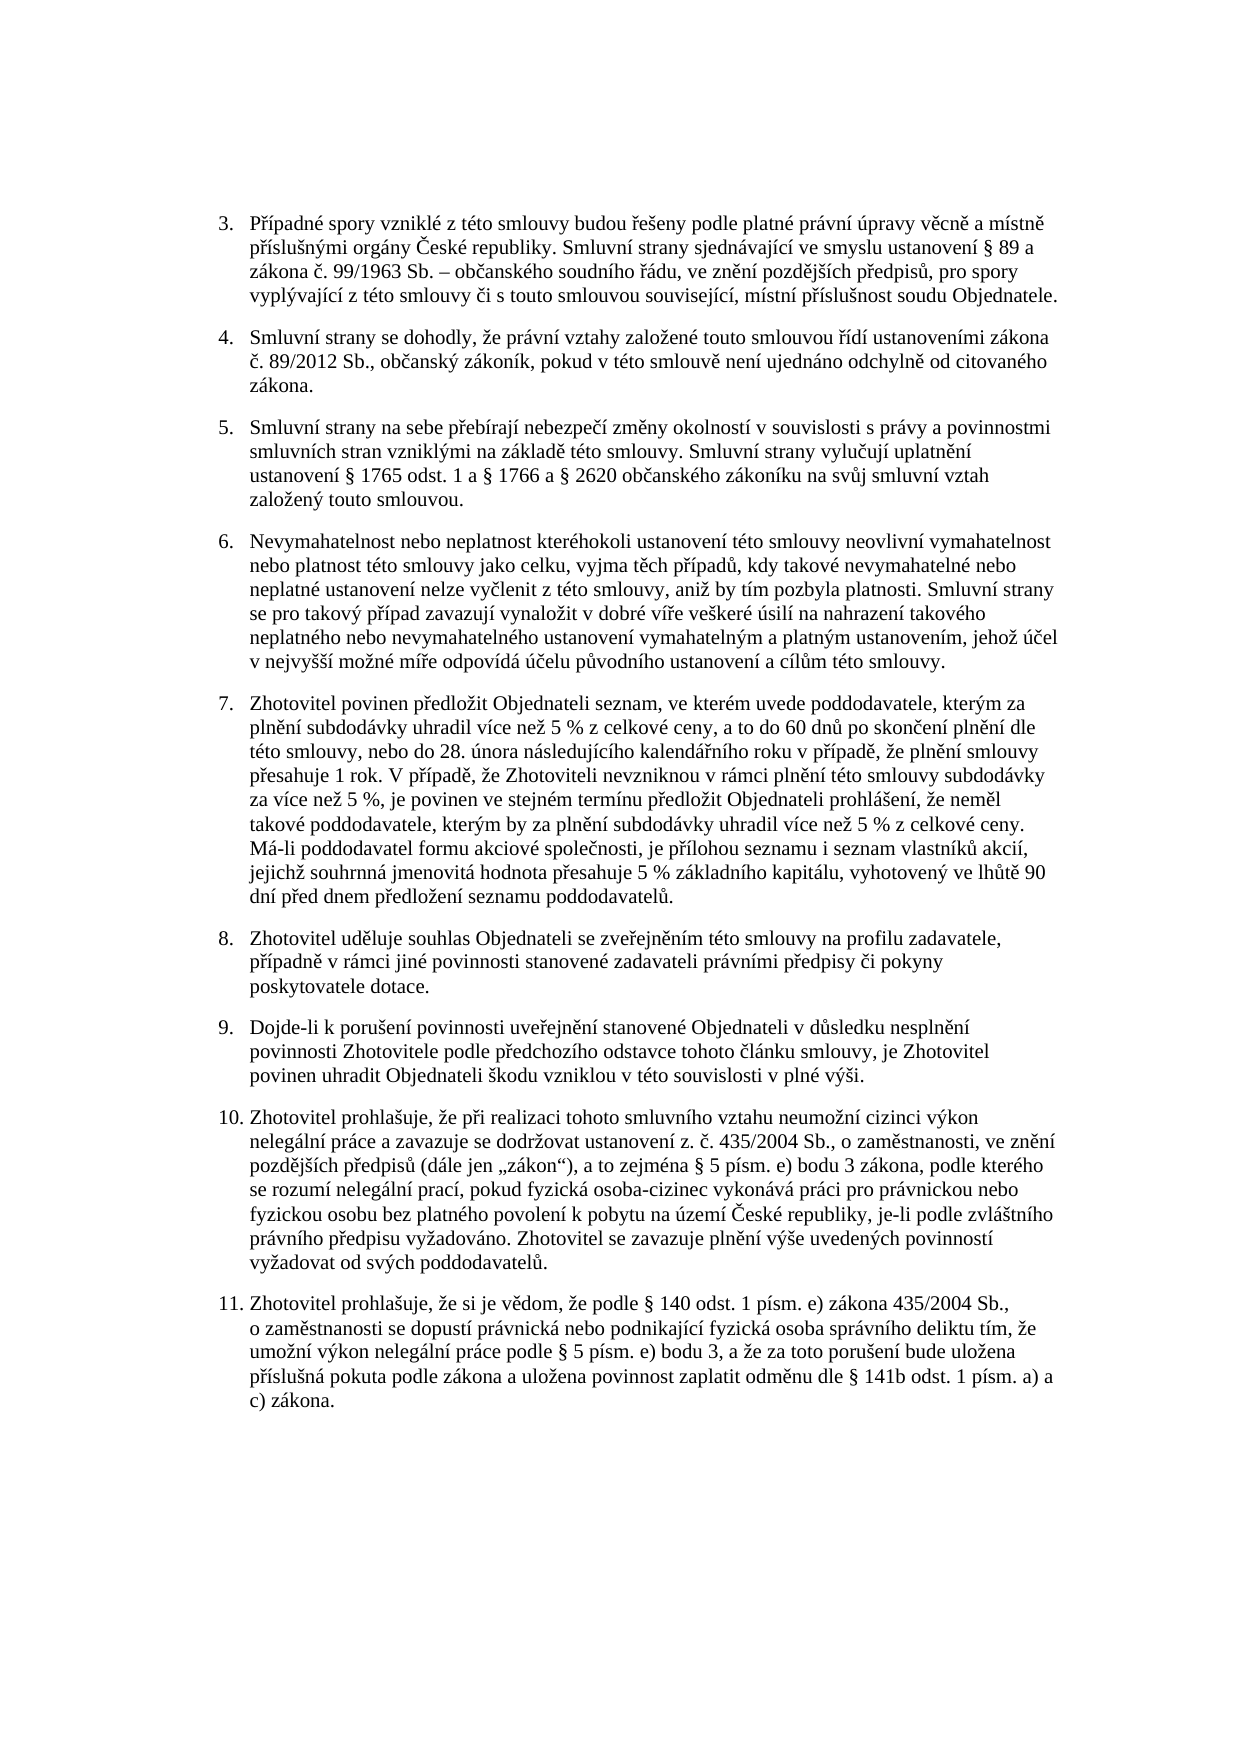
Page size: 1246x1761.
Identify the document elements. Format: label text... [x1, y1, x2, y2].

list 6. Nevymahatelnost nebo neplatnost kteréhokoli ustanovení této smlouvy neovlivní vymahatelnost nebo platnost této smlouvy jako celku, vyjma těch případů, kdy takové nevymahatelné nebo neplatné ustanovení nelze vyčlenit z této smlouvy, aniž by tím pozbyla platnosti. Smluvní strany se pro takový případ zavazují vynaložit v dobré víře veškeré úsilí na nahrazení takového neplatného nebo nevymahatelného ustanovení vymahatelným a platným ustanovením, jehož účel v nejvyšší možné míře odpovídá účelu původního ustanovení a cílům této smlouvy. [218, 529, 1059, 673]
list 5. Smluvní strany na sebe přebírají nebezpečí změny okolností v souvislosti s právy a povinnostmi smluvních stran vzniklými na základě této smlouvy. Smluvní strany vylučují uplatnění ustanovení § 1765 odst. 1 a § 1766 a § 2620 občanského zákoníku na svůj smluvní vztah založený touto smlouvou. [218, 415, 1059, 511]
list 9. Dojde-li k porušení povinnosti uveřejnění stanovené Objednateli v důsledku nesplnění povinnosti Zhotovitele podle předchozího odstavce tohoto článku smlouvy, je Zhotovitel povinen uhradit Objednateli škodu vzniklou v této souvislosti v plné výši. [218, 1015, 1059, 1087]
list 8. Zhotovitel uděluje souhlas Objednateli se zveřejněním této smlouvy na profilu zadavatele, případně v rámci jiné povinnosti stanovené zadavateli právními předpisy či pokyny poskytovatele dotace. [218, 925, 1059, 998]
list 3. Případné spory vzniklé z této smlouvy budou řešeny podle platné právní úpravy věcně a místně příslušnými orgány České republiky. Smluvní strany sjednávající ve smyslu ustanovení § 89 a zákona č. 99/1963 Sb. – občanského soudního řádu, ve znění pozdějších předpisů, pro spory vyplývající z této smlouvy či s touto smlouvou související, místní příslušnost soudu Objednatele. [218, 211, 1059, 307]
list 7. Zhotovitel povinen předložit Objednateli seznam, ve kterém uvede poddodavatele, kterým za plnění subdodávky uhradil více než 5 % z celkové ceny, a to do 60 dnů po skončení plnění dle této smlouvy, nebo do 28. února následujícího kalendářního roku v případě, že plnění smlouvy přesahuje 1 rok. V případě, že Zhotoviteli nevzniknou v rámci plnění této smlouvy subdodávky za více než 5 %, je povinen ve stejném termínu předložit Objednateli prohlášení, že neměl takové poddodavatele, kterým by za plnění subdodávky uhradil více než 5 % z celkové ceny. Má-li poddodavatel formu akciové společnosti, je přílohou seznamu i seznam vlastníků akcií, jejichž souhrnná jmenovitá hodnota přesahuje 5 % základního kapitálu, vyhotovený ve lhůtě 90 dní před dnem předložení seznamu poddodavatelů. [218, 691, 1059, 908]
list 4. Smluvní strany se dohodly, že právní vztahy založené touto smlouvou řídí ustanoveními zákona č. 89/2012 Sb., občanský zákoník, pokud v této smlouvě není ujednáno odchylně od citovaného zákona. [218, 325, 1059, 397]
list 11. Zhotovitel prohlašuje, že si je vědom, že podle § 140 odst. 1 písm. e) zákona 435/2004 Sb., o zaměstnanosti se dopustí právnická nebo podnikající fyzická osoba správního deliktu tím, že umožní výkon nelegální práce podle § 5 písm. e) bodu 3, a že za toto porušení bude uložena příslušná pokuta podle zákona a uložena povinnost zaplatit odměnu dle § 141b odst. 1 písm. a) a c) zákona. [218, 1291, 1059, 1412]
list 10. Zhotovitel prohlašuje, že při realizaci tohoto smluvního vztahu neumožní cizinci výkon nelegální práce a zavazuje se dodržovat ustanovení z. č. 435/2004 Sb., o zaměstnanosti, ve znění pozdějších předpisů (dále jen „zákon“), a to zejména § 5 písm. e) bodu 3 zákona, podle kterého se rozumí nelegální prací, pokud fyzická osoba-cizinec vykonává práci pro právnickou nebo fyzickou osobu bez platného povolení k pobytu na území České republiky, je-li podle zvláštního právního předpisu vyžadováno. Zhotovitel se zavazuje plnění výše uvedených povinností vyžadovat od svých poddodavatelů. [218, 1105, 1059, 1274]
